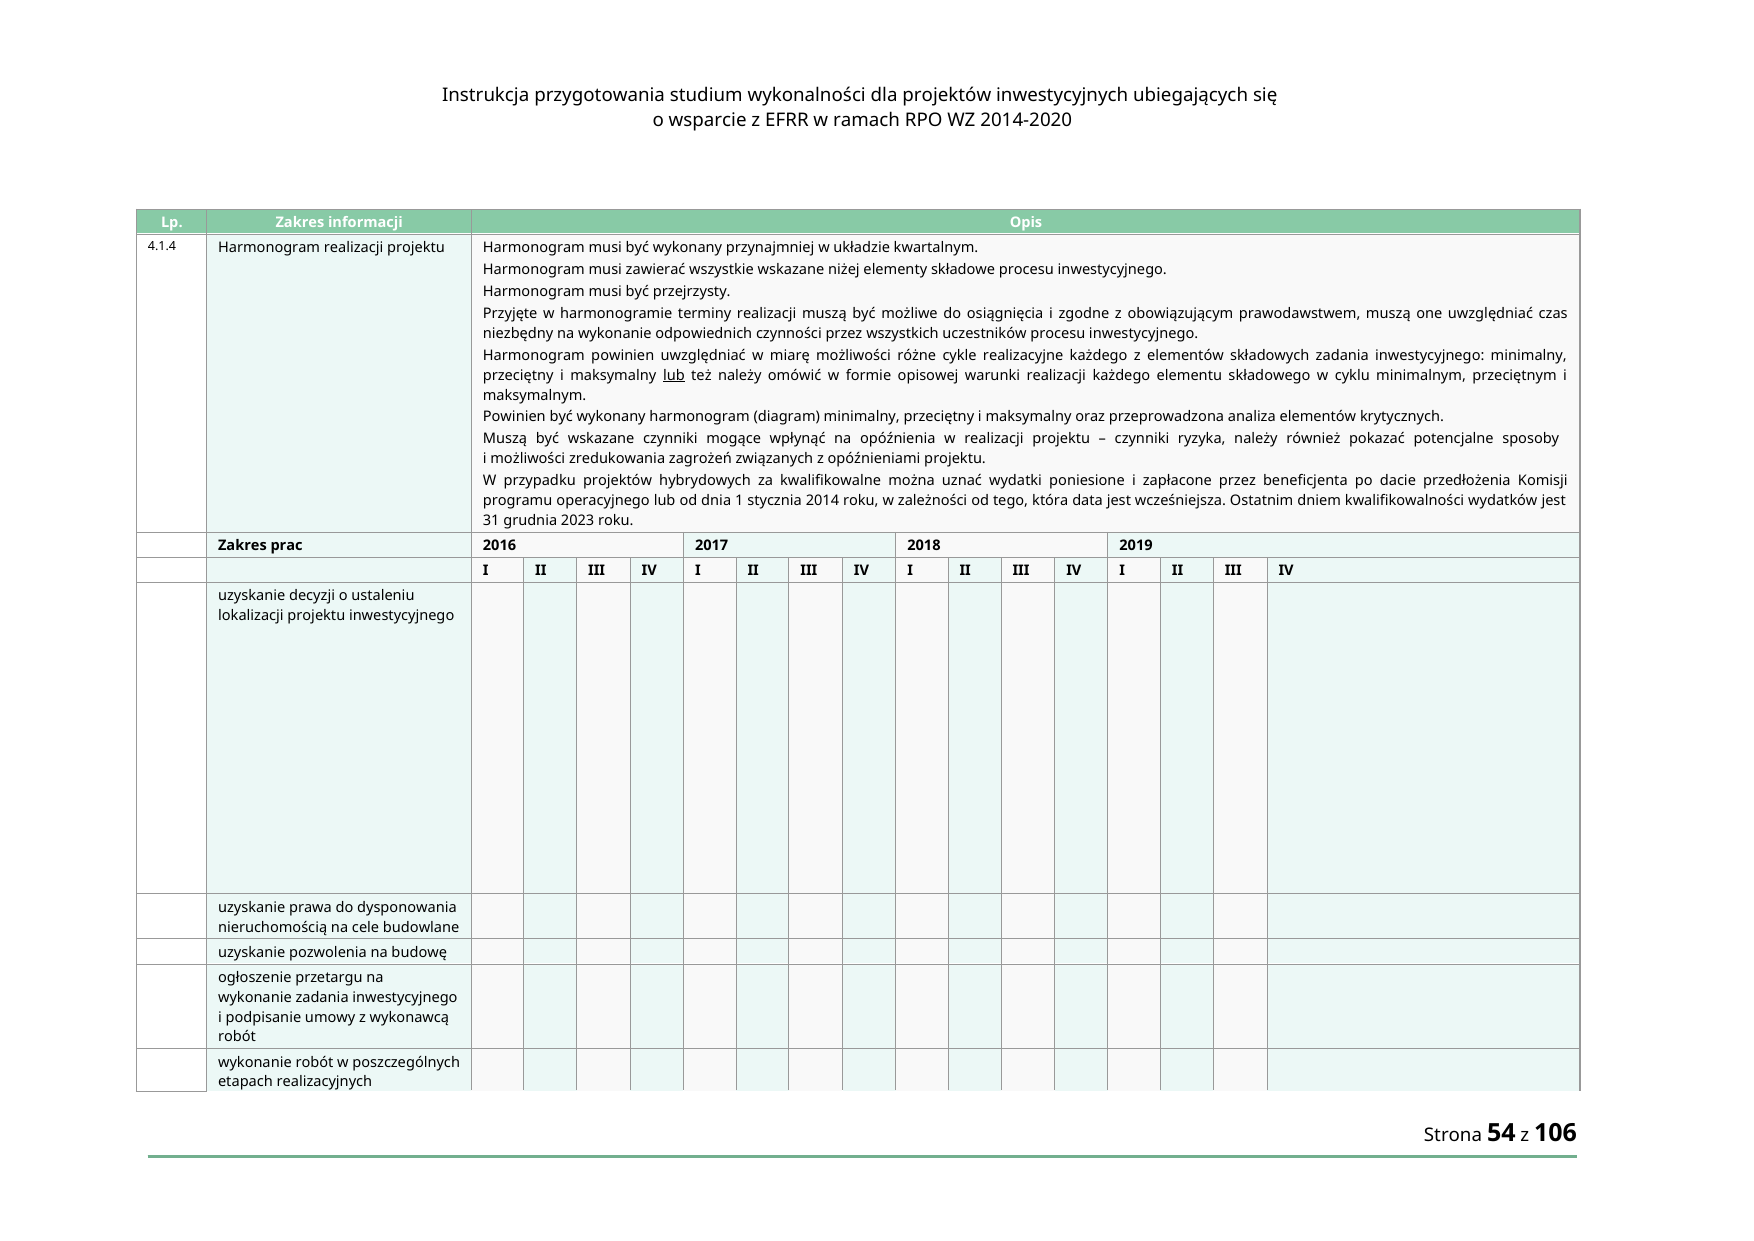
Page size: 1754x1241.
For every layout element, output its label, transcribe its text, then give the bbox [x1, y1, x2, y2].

table_cell [1055, 1049, 1108, 1091]
table_cell [843, 1049, 896, 1091]
table_cell [631, 894, 683, 938]
table_cell [1002, 965, 1054, 1048]
table_cell [137, 558, 206, 582]
table_cell [1108, 583, 1160, 893]
table_cell [1214, 583, 1267, 893]
table_cell [1002, 583, 1054, 893]
table_cell [843, 583, 895, 893]
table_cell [207, 1049, 471, 1091]
table_cell I [684, 558, 736, 582]
table_cell IV [1268, 558, 1579, 582]
table_cell [1001, 1049, 1055, 1091]
table_cell [137, 939, 206, 963]
table_cell [1161, 965, 1213, 1048]
table_cell [1161, 939, 1213, 963]
table_cell II [524, 558, 576, 582]
table_cell [524, 965, 576, 1048]
table_cell [577, 583, 630, 893]
table_cell [736, 1049, 789, 1091]
table_cell [1108, 894, 1160, 938]
table_cell [948, 1049, 1001, 1091]
table_cell [137, 965, 206, 1048]
table_cell [843, 965, 895, 1048]
table_cell [789, 939, 842, 963]
table_cell [1214, 965, 1267, 1048]
table_cell [1055, 894, 1107, 938]
table_cell [737, 965, 788, 1048]
table_cell [789, 894, 842, 938]
table_cell IV [1055, 558, 1107, 582]
table_cell [577, 965, 630, 1048]
table_cell [1268, 939, 1579, 963]
table_cell [843, 939, 895, 963]
table_cell [684, 965, 736, 1048]
table_cell 4.1.4 [137, 235, 206, 532]
table_cell [1268, 965, 1579, 1048]
table_cell [896, 583, 948, 893]
table_cell [684, 1049, 736, 1091]
table_cell III [577, 558, 630, 582]
table_cell [949, 894, 1001, 938]
table_cell [737, 583, 788, 893]
table_cell [949, 939, 1001, 963]
table_cell II [1161, 558, 1213, 582]
table_cell [1214, 939, 1267, 963]
table_cell [472, 939, 523, 963]
table_cell 2016 [472, 533, 683, 557]
table_cell [1108, 939, 1160, 963]
table_cell [1002, 939, 1054, 963]
table_cell [577, 894, 630, 938]
table_cell IV [843, 558, 895, 582]
table_header Lp. [137, 210, 206, 233]
table_cell [1108, 965, 1160, 1048]
table_cell 2017 [684, 533, 895, 557]
table_cell [1213, 1049, 1267, 1091]
table_cell [577, 1049, 630, 1091]
table_cell uzyskanie prawa do dysponowania nieruchomością na cele budowlane [207, 894, 471, 938]
table_cell II [737, 558, 788, 582]
table_cell I [1108, 558, 1160, 582]
table_cell [472, 583, 523, 893]
table_cell [789, 965, 842, 1048]
table_cell [1268, 894, 1579, 938]
table_cell [524, 1049, 577, 1091]
table_cell [207, 558, 471, 582]
table_cell [1055, 965, 1107, 1048]
table_cell Zakres prac [207, 533, 471, 557]
table_cell [471, 1049, 524, 1091]
table_header Opis [472, 210, 1579, 233]
table_cell [949, 965, 1001, 1048]
table_cell [137, 894, 206, 938]
table_cell [684, 939, 736, 963]
table_cell I [896, 558, 948, 582]
table_cell [577, 939, 630, 963]
table_cell 2018 [896, 533, 1107, 557]
table_cell [896, 939, 948, 963]
table_cell [631, 939, 683, 963]
table_cell [737, 939, 788, 963]
table_cell [630, 1049, 683, 1091]
table_cell [472, 965, 523, 1048]
table_cell [524, 939, 576, 963]
table_cell [1108, 1049, 1160, 1091]
table_cell [472, 894, 523, 938]
table_cell [1002, 894, 1054, 938]
table_header Zakres informacji [207, 210, 471, 233]
table_cell [631, 583, 683, 893]
table_cell [137, 1049, 206, 1091]
table_cell [896, 894, 948, 938]
table_cell [1160, 1049, 1213, 1091]
table_cell [1055, 583, 1107, 893]
table_cell [524, 583, 576, 893]
table_cell [137, 583, 206, 893]
table_cell [896, 965, 948, 1048]
table_cell [896, 1049, 948, 1091]
table_cell [1055, 939, 1107, 963]
table_cell [1214, 894, 1267, 938]
table_cell [843, 894, 895, 938]
table_cell [1161, 583, 1213, 893]
table_cell [1268, 583, 1579, 893]
table_cell IV [631, 558, 683, 582]
table_cell ogłoszenie przetargu na wykonanie zadania inwestycyjnego i podpisanie umowy z wykonawcą robót [207, 965, 471, 1048]
table_cell I [472, 558, 523, 582]
table_cell [631, 965, 683, 1048]
table_cell [789, 1049, 842, 1091]
table_cell Harmonogram realizacji projektu [207, 235, 471, 532]
table_cell [789, 583, 842, 893]
table_cell [1267, 1049, 1579, 1091]
table_cell [684, 583, 736, 893]
table_cell [137, 533, 206, 557]
table_cell III [789, 558, 842, 582]
table_cell [949, 583, 1001, 893]
table_cell III [1214, 558, 1267, 582]
table_cell uzyskanie decyzji o ustaleniu lokalizacji projektu inwestycyjnego [207, 583, 471, 893]
table_cell [684, 894, 736, 938]
table_cell [1161, 894, 1213, 938]
table_cell uzyskanie pozwolenia na budowę [207, 939, 471, 963]
table_cell Harmonogram musi być wykonany przynajmniej w układzie kwartalnym. Harmonogram musi zawierać wszystkie wskazane niżej elementy składowe procesu inwestycyjnego. Harmonogram musi być przejrzysty. Przyjęte w harmonogramie terminy realizacji muszą być możliwe do osiągnięcia i zgodne z obowiązującym prawodawstwem, muszą one uwzględniać czas niezbędny na wykonanie odpowiednich czynności przez wszystkich uczestników procesu inwestycyjnego. Harmonogram powinien uwzględniać w miarę możliwości różne cykle realizacyjne każdego z elementów składowych zadania inwestycyjnego: minimalny, przeciętny i maksymalny lub też należy omówić w formie opisowej warunki realizacji każdego elementu składowego w cyklu minimalnym, przeciętnym i maksymalnym. Powinien być wykonany harmonogram (diagram) minimalny, przeciętny i maksymalny oraz przeprowadzona analiza elementów krytycznych. Muszą być wskazane czynniki mogące wpłynąć na opóźnienia w realizacji projektu – czynniki ryzyka, należy również pokazać potencjalne sposoby i możliwości zredukowania zagrożeń związanych z opóźnieniami projektu. W przypadku projektów hybrydowych za kwalifikowalne można uznać wydatki poniesione i zapłacone przez beneficjenta po dacie przedłożenia Komisji programu operacyjnego lub od dnia 1 stycznia 2014 roku, w zależności od tego, która data jest wcześniejsza. Ostatnim dniem kwalifikowalności wydatków jest 31 grudnia 2023 roku. [472, 235, 1579, 532]
table_cell II [949, 558, 1001, 582]
table_cell III [1002, 558, 1054, 582]
table_cell [524, 894, 576, 938]
table_cell [737, 894, 788, 938]
table_cell 2019 [1108, 533, 1579, 557]
